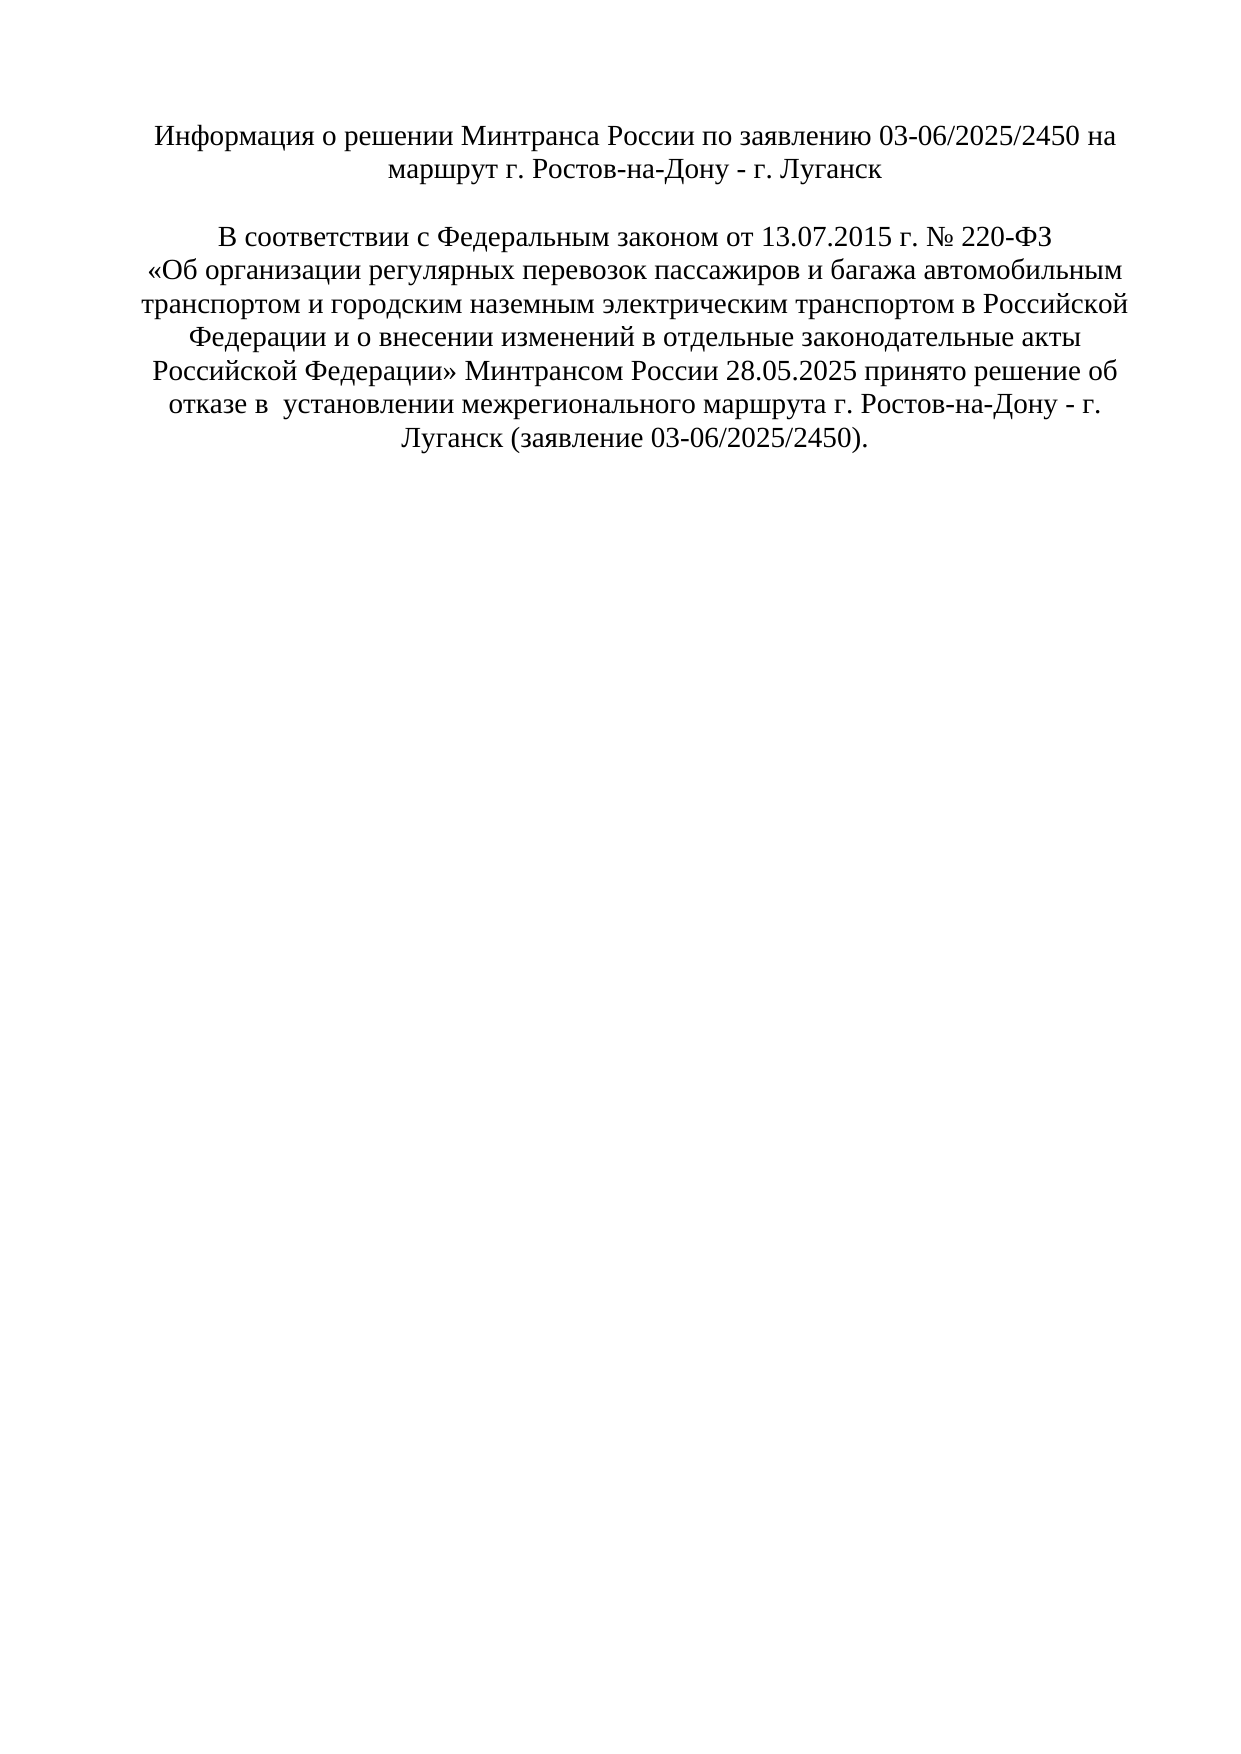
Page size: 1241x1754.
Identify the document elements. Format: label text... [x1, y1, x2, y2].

text В соответствии с Федеральным законом от 13.07.2015 г. № 220-ФЗ «Об организации регулярных перевозок пассажиров и багажа автомобильным транспортом и городским наземным электрическим транспортом в Российской Федерации и о внесении изменений в отдельные законодательные акты Российской Федерации» Минтрансом России 28.05.2025 принято решение об отказе в установлении межрегионального маршрута г. Ростов-на-Дону - г. Луганск (заявление 03-06/2025/2450). [118, 219, 1152, 453]
text Информация о решении Минтранса России по заявлению 03-06/2025/2450 на маршрут г. Ростов-на-Дону - г. Луганск [118, 118, 1152, 185]
